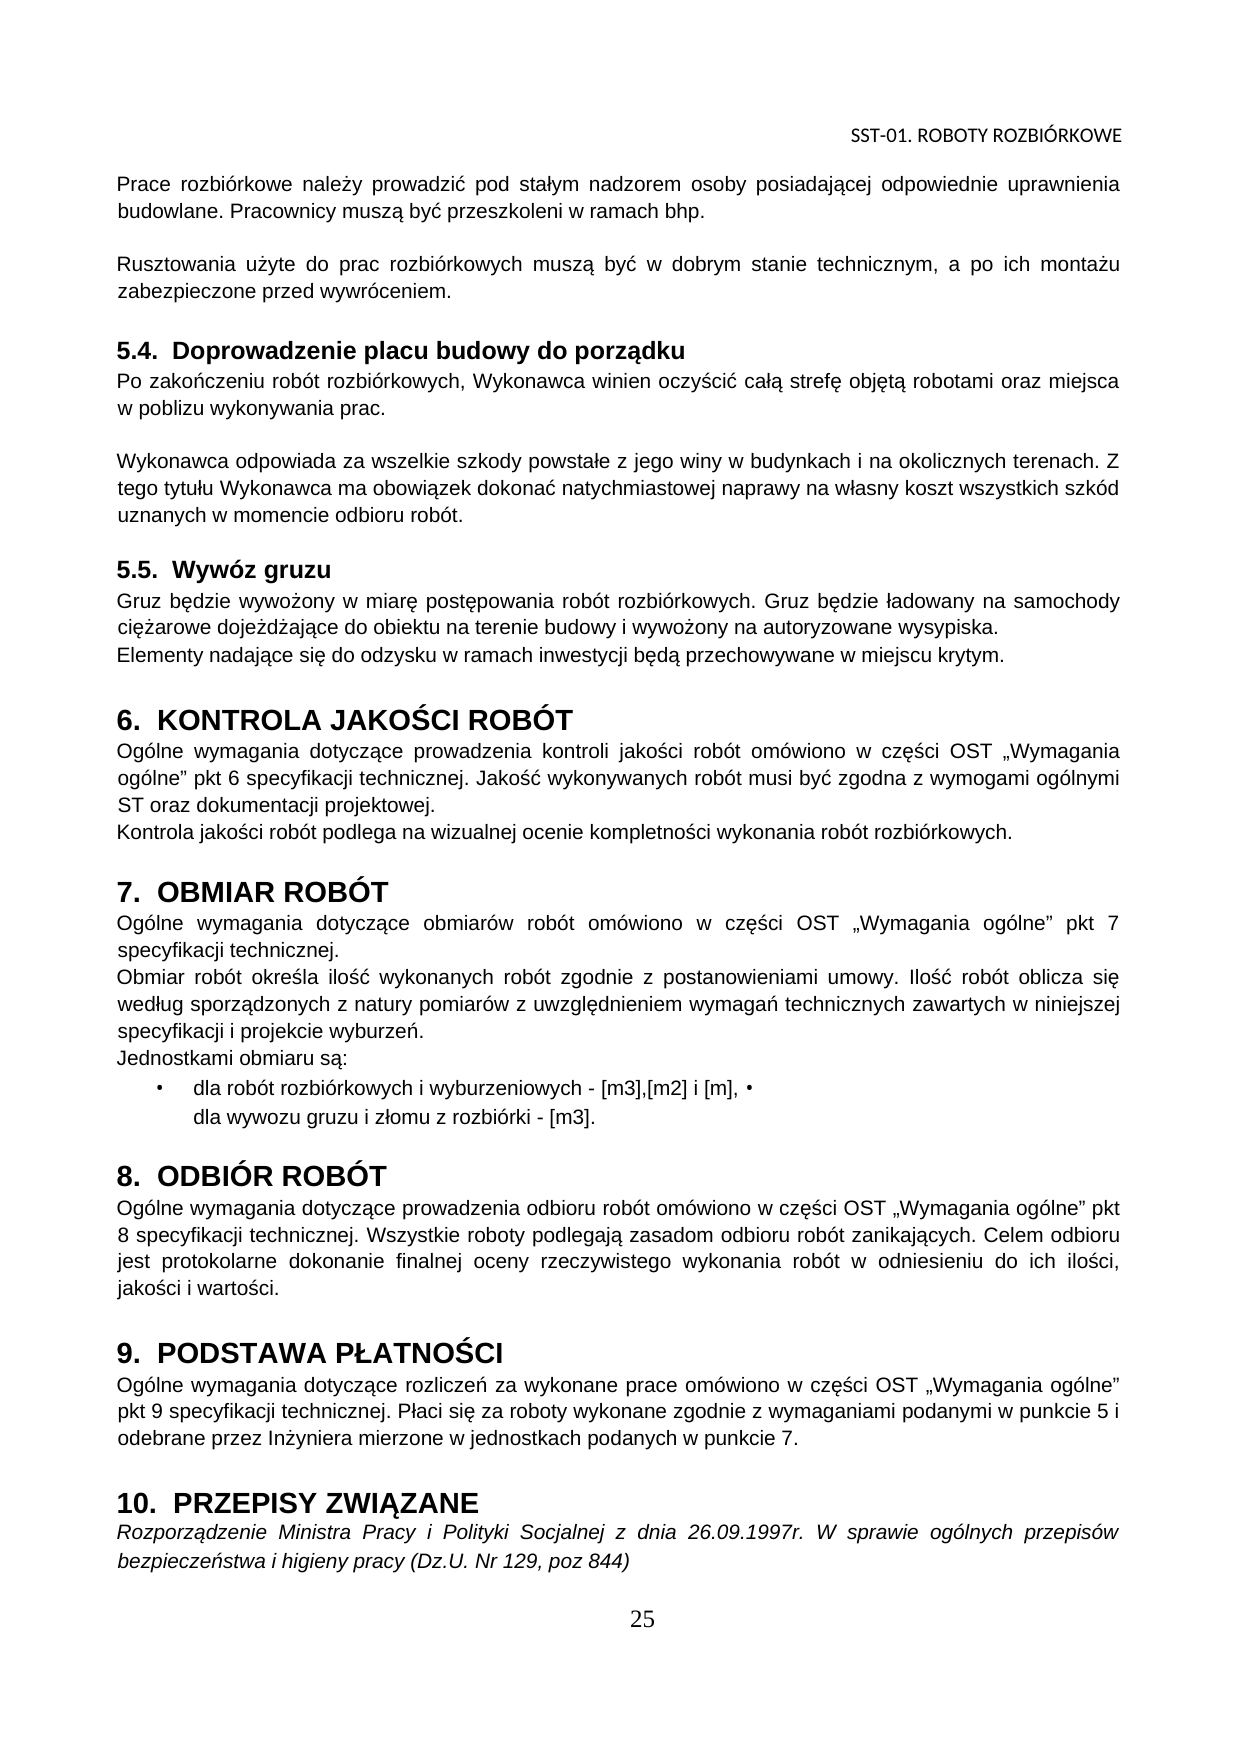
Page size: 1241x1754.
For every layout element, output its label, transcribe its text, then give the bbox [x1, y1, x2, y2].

text Gruz będzie wywożony w miarę postępowania robót rozbiórkowych. Gruz będzie ładowany na samochody ciężarowe dojeżdżające do obiektu na terenie budowy i wywożony na autoryzowane wysypiska. [116, 588, 1121, 639]
text • dla robót rozbiórkowych i wyburzeniowych - [m3],[m2] i [m], • dla wywozu gruzu i złomu z rozbiórki - [m3]. [156, 1073, 759, 1128]
text Po zakończeniu robót rozbiórkowych, Wykonawca winien oczyścić całą strefę objętą robotami oraz miejsca w poblizu wykonywania prac. [116, 369, 1121, 420]
text Ogólne wymagania dotyczące prowadzenia kontroli jakości robót omówiono w części OST „Wymagania ogólne” pkt 6 specyfikacji technicznej. Jakość wykonywanych robót musi być zgodna z wymogami ogólnymi ST oraz dokumentacji projektowej. [116, 739, 1121, 817]
text Ogólne wymagania dotyczące rozliczeń za wykonane prace omówiono w części OST „Wymagania ogólne” pkt 9 specyfikacji technicznej. Płaci się za roboty wykonane zgodnie z wymaganiami podanymi w punkcie 5 i odebrane przez Inżyniera mierzone w jednostkach podanych w punkcie 7. [116, 1373, 1121, 1450]
text Ogólne wymagania dotyczące obmiarów robót omówiono w części OST „Wymagania ogólne” pkt 7 specyfikacji technicznej. [116, 911, 1121, 962]
text 5.5. Wywóz gruzu [116, 556, 1121, 584]
text Rozporządzenie Ministra Pracy i Polityki Socjalnej z dnia 26.09.1997r. W sprawie ogólnych przepisów bezpieczeństwa i higieny pracy (Dz.U. Nr 129, poz 844) [116, 1523, 1121, 1574]
subtitle 6. KONTROLA JAKOŚCI ROBÓT [116, 703, 1121, 736]
subtitle 8. ODBIÓR ROBÓT [116, 1159, 1121, 1193]
text Prace rozbiórkowe należy prowadzić pod stałym nadzorem osoby posiadającej odpowiednie uprawnienia budowlane. Pracownicy muszą być przeszkoleni w ramach bhp. [116, 172, 1121, 222]
subtitle 10. PRZEPISY ZWIĄZANE [116, 1486, 1121, 1520]
text Elementy nadające się do odzysku w ramach inwestycji będą przechowywane w miejscu krytym. [116, 642, 1121, 666]
subtitle 9. PODSTAWA PŁATNOŚCI [116, 1336, 1121, 1370]
text Obmiar robót określa ilość wykonanych robót zgodnie z postanowieniami umowy. Ilość robót oblicza się według sporządzonych z natury pomiarów z uwzględnieniem wymagań technicznych zawartych w niniejszej specyfikacji i projekcie wyburzeń. [116, 965, 1121, 1043]
text 5.4. Doprowadzenie placu budowy do porządku [116, 336, 1121, 365]
text Ogólne wymagania dotyczące prowadzenia odbioru robót omówiono w części OST „Wymagania ogólne” pkt 8 specyfikacji technicznej. Wszystkie roboty podlegają zasadom odbioru robót zanikających. Celem odbioru jest protokolarne dokonanie finalnej oceny rzeczywistego wykonania robót w odniesieniu do ich ilości, jakości i wartości. [116, 1196, 1121, 1300]
text Wykonawca odpowiada za wszelkie szkody powstałe z jego winy w budynkach i na okolicznych terenach. Z tego tytułu Wykonawca ma obowiązek dokonać natychmiastowej naprawy na własny koszt wszystkich szkód uznanych w momencie odbioru robót. [116, 449, 1121, 526]
text Kontrola jakości robót podlega na wizualnej ocenie kompletności wykonania robót rozbiórkowych. [116, 820, 1121, 844]
subtitle 7. OBMIAR ROBÓT [116, 875, 1121, 908]
text Jednostkami obmiaru są: [116, 1046, 1121, 1070]
text Rusztowania użyte do prac rozbiórkowych muszą być w dobrym stanie technicznym, a po ich montażu zabezpieczone przed wywróceniem. [116, 252, 1121, 302]
